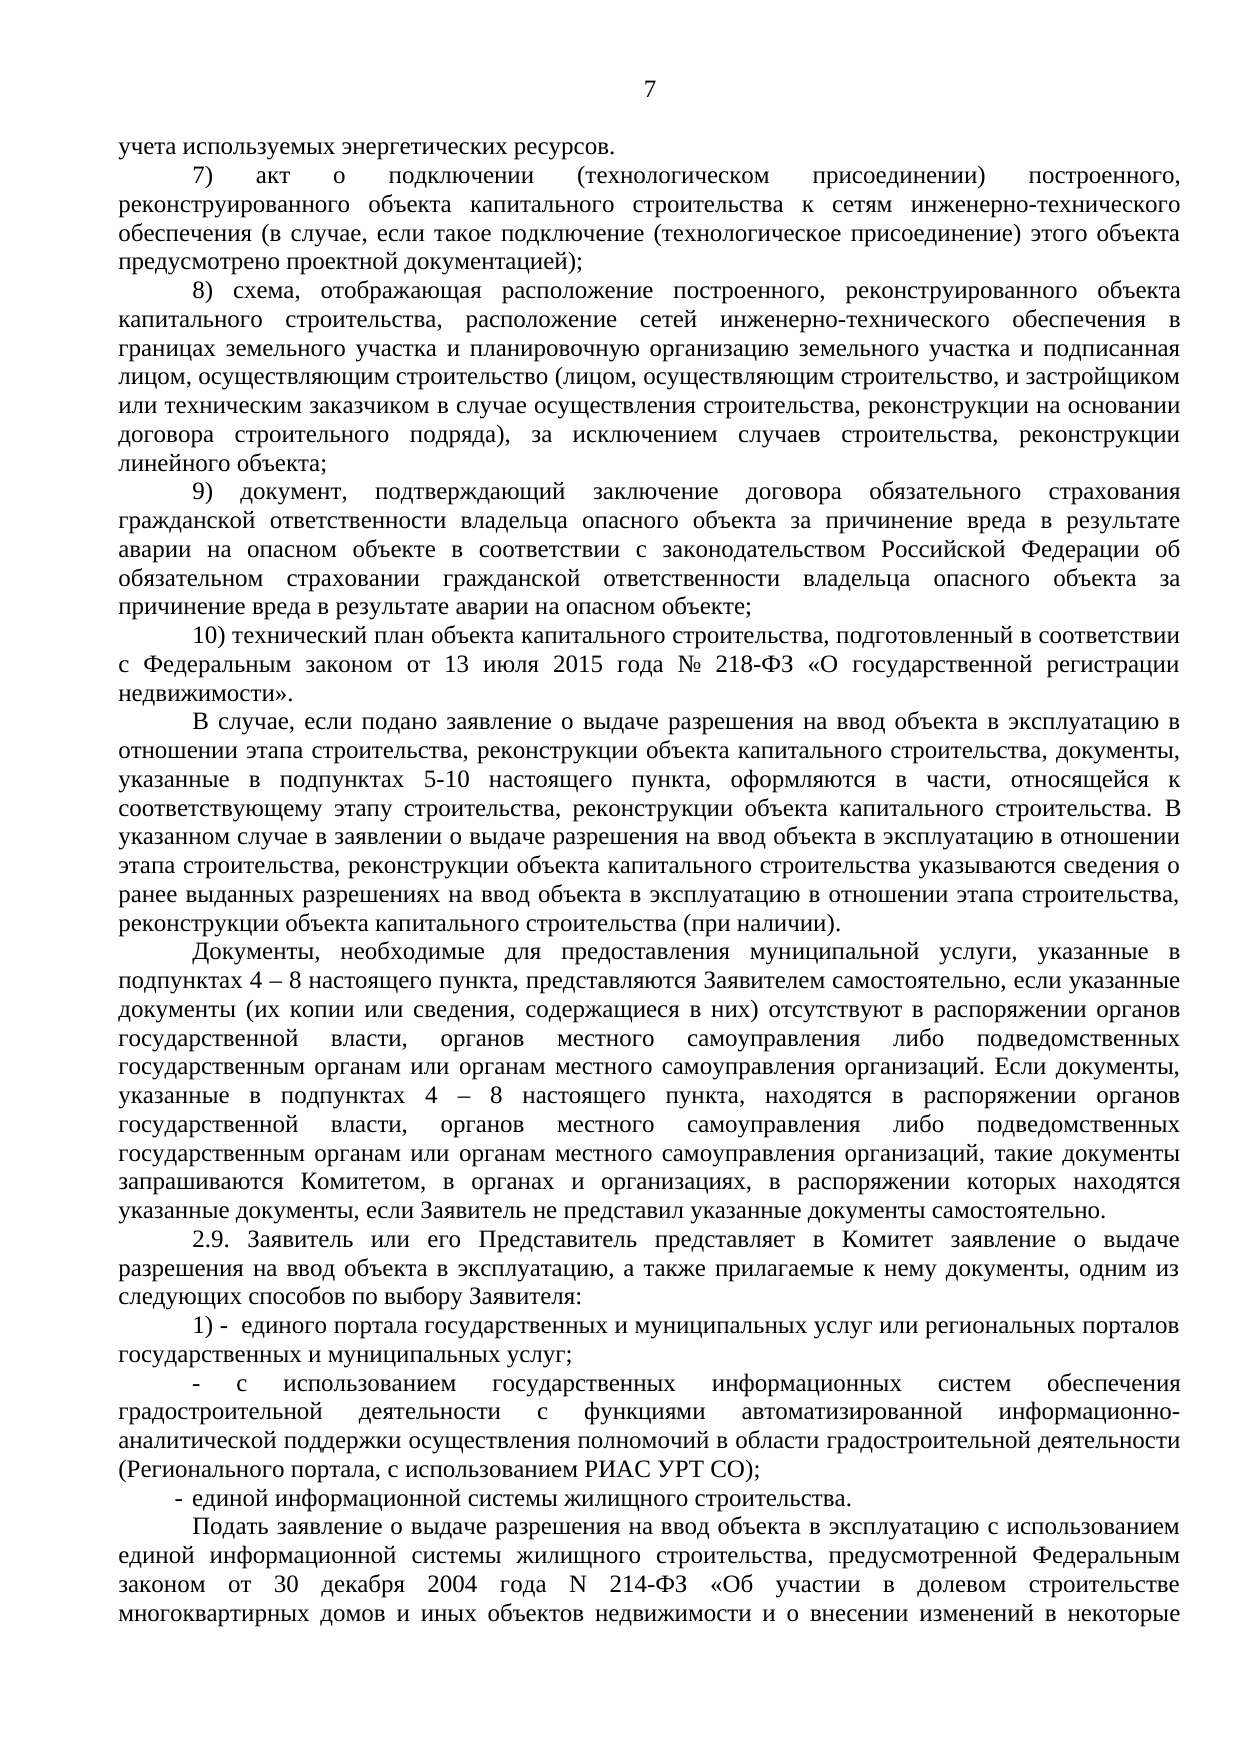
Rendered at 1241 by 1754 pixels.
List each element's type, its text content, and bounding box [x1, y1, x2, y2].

text - с использованием государственных информационных систем обеспечения градостроительной деятельности с функциями автоматизированной информационно-аналитической поддержки осуществления полномочий в области градостроительной деятельности (Регионального портала, с использованием РИАС УРТ СО); [118, 1368, 1181, 1483]
text В случае, если подано заявление о выдаче разрешения на ввод объекта в эксплуатацию в отношении этапа строительства, реконструкции объекта капитального строительства, документы, указанные в подпунктах 5-10 настоящего пункта, оформляются в части, относящейся к соответствующему этапу строительства, реконструкции объекта капитального строительства. В указанном случае в заявлении о выдаче разрешения на ввод объекта в эксплуатацию в отношении этапа строительства, реконструкции объекта капитального строительства указываются сведения о ранее выданных разрешениях на ввод объекта в эксплуатацию в отношении этапа строительства, реконструкции объекта капитального строительства (при наличии). [118, 706, 1181, 936]
text 9) документ, подтверждающий заключение договора обязательного страхования гражданской ответственности владельца опасного объекта за причинение вреда в результате аварии на опасном объекте в соответствии с законодательством Российской Федерации об обязательном страховании гражданской ответственности владельца опасного объекта за причинение вреда в результате аварии на опасном объекте; [118, 476, 1181, 620]
text 2.9. Заявитель или его Представитель представляет в Комитет заявление о выдаче разрешения на ввод объекта в эксплуатацию, а также прилагаемые к нему документы, одним из следующих способов по выбору Заявителя: [118, 1224, 1181, 1310]
text Документы, необходимые для предоставления муниципальной услуги, указанные в подпунктах 4 – 8 настоящего пункта, представляются Заявителем самостоятельно, если указанные документы (их копии или сведения, содержащиеся в них) отсутствуют в распоряжении органов государственной власти, органов местного самоуправления либо подведомственных государственным органам или органам местного самоуправления организаций. Если документы, указанные в подпунктах 4 – 8 настоящего пункта, находятся в распоряжении органов государственной власти, органов местного самоуправления либо подведомственных государственным органам или органам местного самоуправления организаций, такие документы запрашиваются Комитетом, в органах и организациях, в распоряжении которых находятся указанные документы, если Заявитель не представил указанные документы самостоятельно. [118, 936, 1181, 1224]
text 10) технический план объекта капитального строительства, подготовленный в соответствии с Федеральным законом от 13 июля 2015 года № 218-ФЗ «О государственной регистрации недвижимости». [118, 620, 1181, 706]
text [118, 131, 1181, 160]
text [118, 1511, 1181, 1626]
text 7) акт о подключении (технологическом присоединении) построенного, реконструированного объекта капитального строительства к сетям инженерно-технического обеспечения (в случае, если такое подключение (технологическое присоединение) этого объекта предусмотрено проектной документацией); [118, 160, 1181, 275]
text - единой информационной системы жилищного строительства. [118, 1483, 1181, 1511]
text 1) - единого портала государственных и муниципальных услуг или региональных порталов государственных и муниципальных услуг; [118, 1310, 1181, 1368]
text 8) схема, отображающая расположение построенного, реконструированного объекта капитального строительства, расположение сетей инженерно-технического обеспечения в границах земельного участка и планировочную организацию земельного участка и подписанная лицом, осуществляющим строительство (лицом, осуществляющим строительство, и застройщиком или техническим заказчиком в случае осуществления строительства, реконструкции на основании договора строительного подряда), за исключением случаев строительства, реконструкции линейного объекта; [118, 275, 1181, 476]
